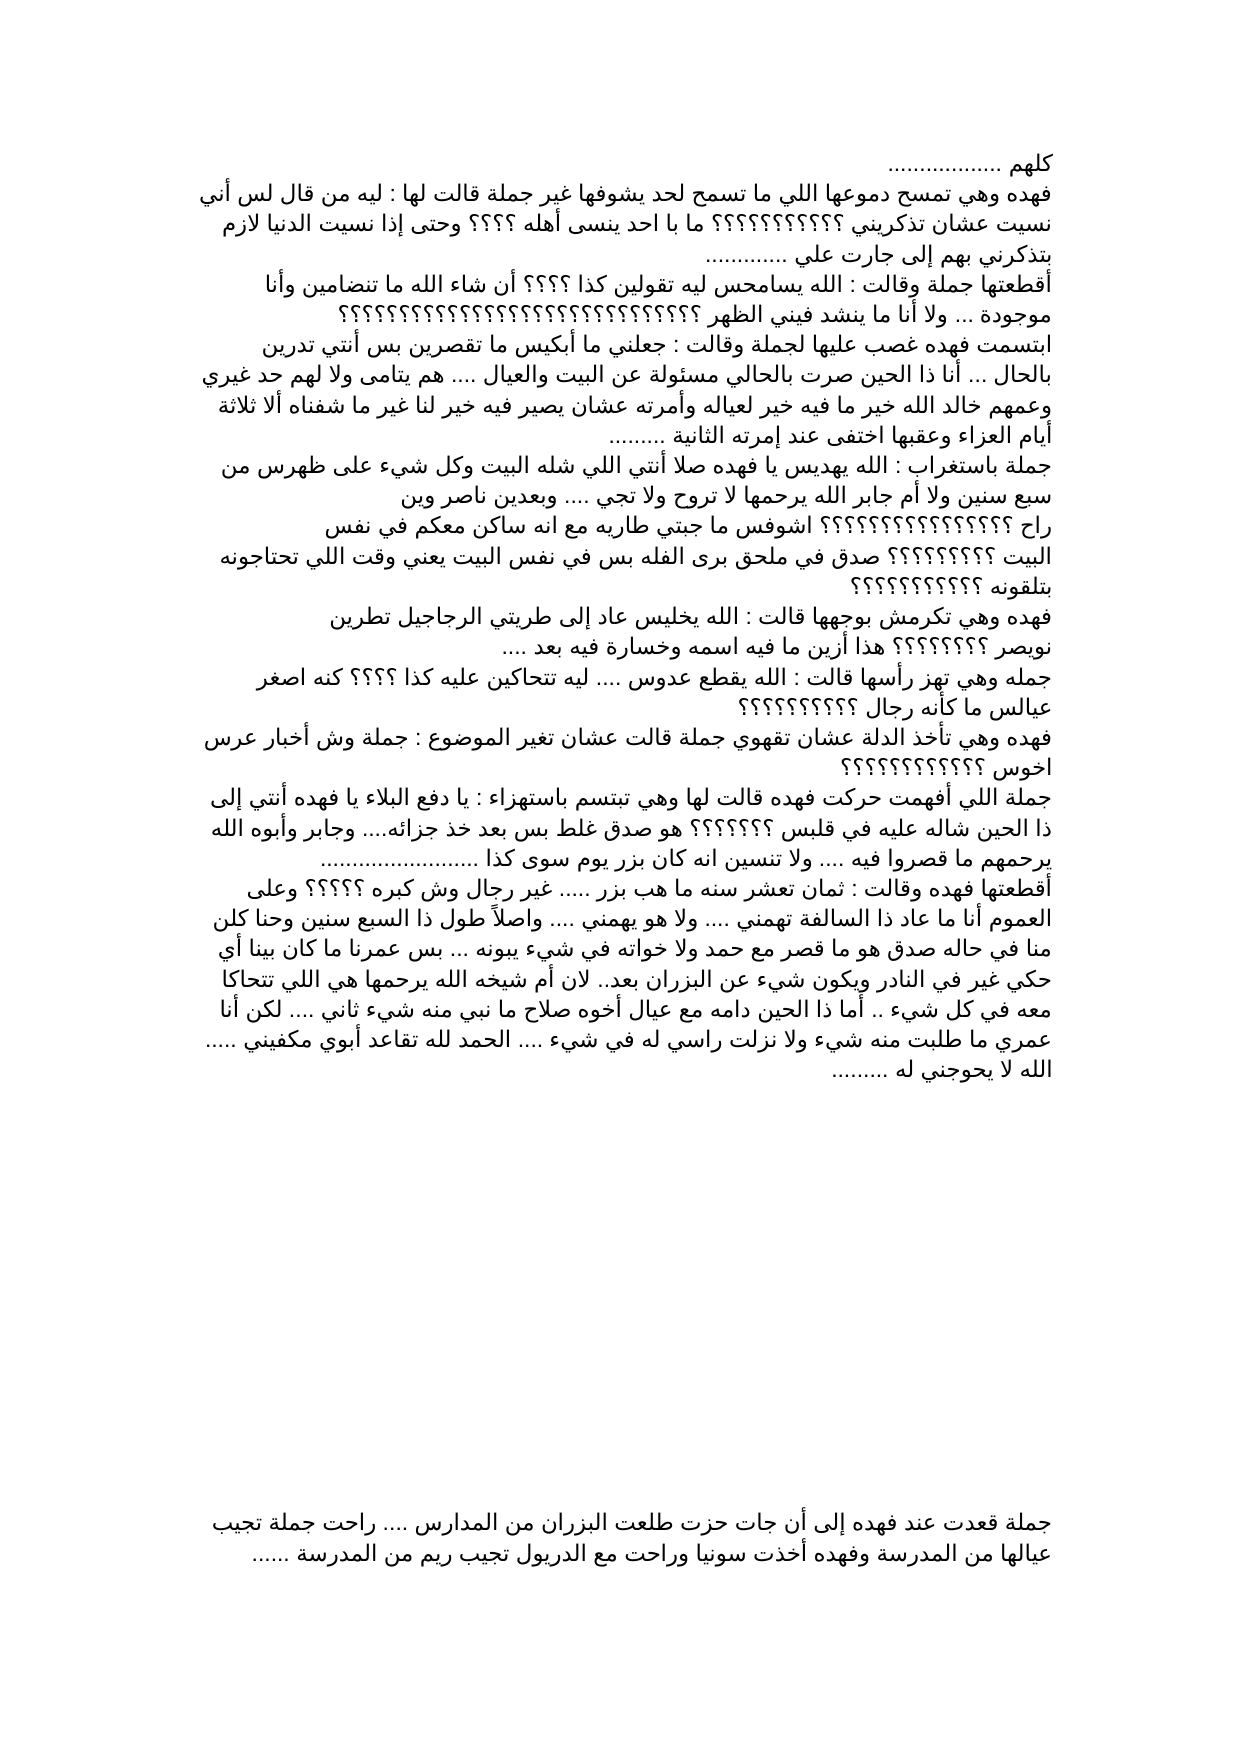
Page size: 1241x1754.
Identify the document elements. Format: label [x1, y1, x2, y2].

text [187, 150, 1053, 1596]
